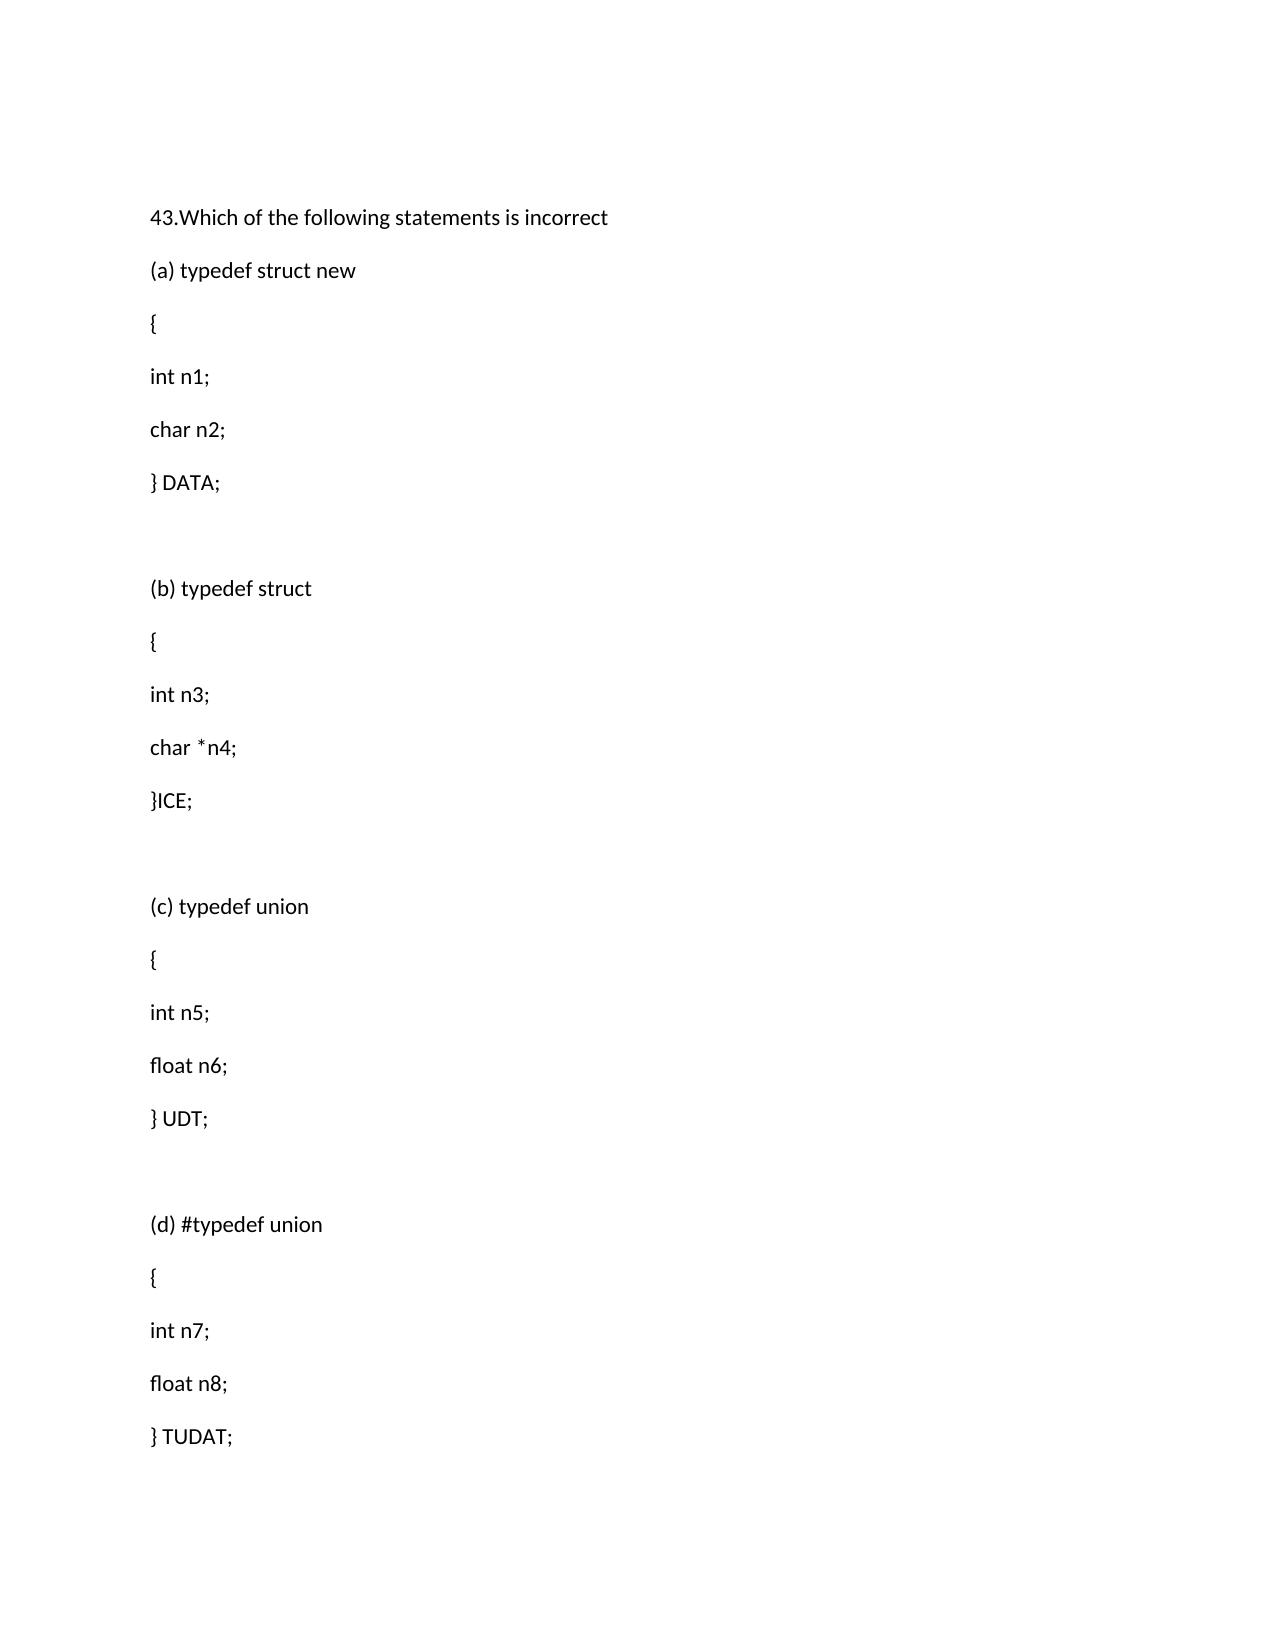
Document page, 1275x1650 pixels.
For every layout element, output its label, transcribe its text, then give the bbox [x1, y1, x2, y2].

text int n5; [150, 998, 1125, 1026]
text (a) typedef struct new [150, 256, 1125, 284]
text 43.Which of the following statements is incorrect [150, 203, 1125, 231]
text int n1; [150, 362, 1125, 390]
text (d) #typedef union [150, 1210, 1125, 1238]
text { [150, 309, 1125, 337]
text { [150, 627, 1125, 655]
text char *n4; [150, 733, 1125, 761]
text { [150, 1263, 1125, 1291]
text } DATA; [150, 468, 1125, 496]
text { [150, 945, 1125, 973]
text }ICE; [150, 786, 1125, 814]
text (b) typedef struct [150, 574, 1125, 602]
text int n3; [150, 680, 1125, 708]
text } TUDAT; [150, 1422, 1125, 1451]
text char n2; [150, 415, 1125, 443]
text int n7; [150, 1316, 1125, 1344]
text } UDT; [150, 1104, 1125, 1132]
text float n6; [150, 1051, 1125, 1079]
text (c) typedef union [150, 892, 1125, 920]
text float n8; [150, 1369, 1125, 1397]
